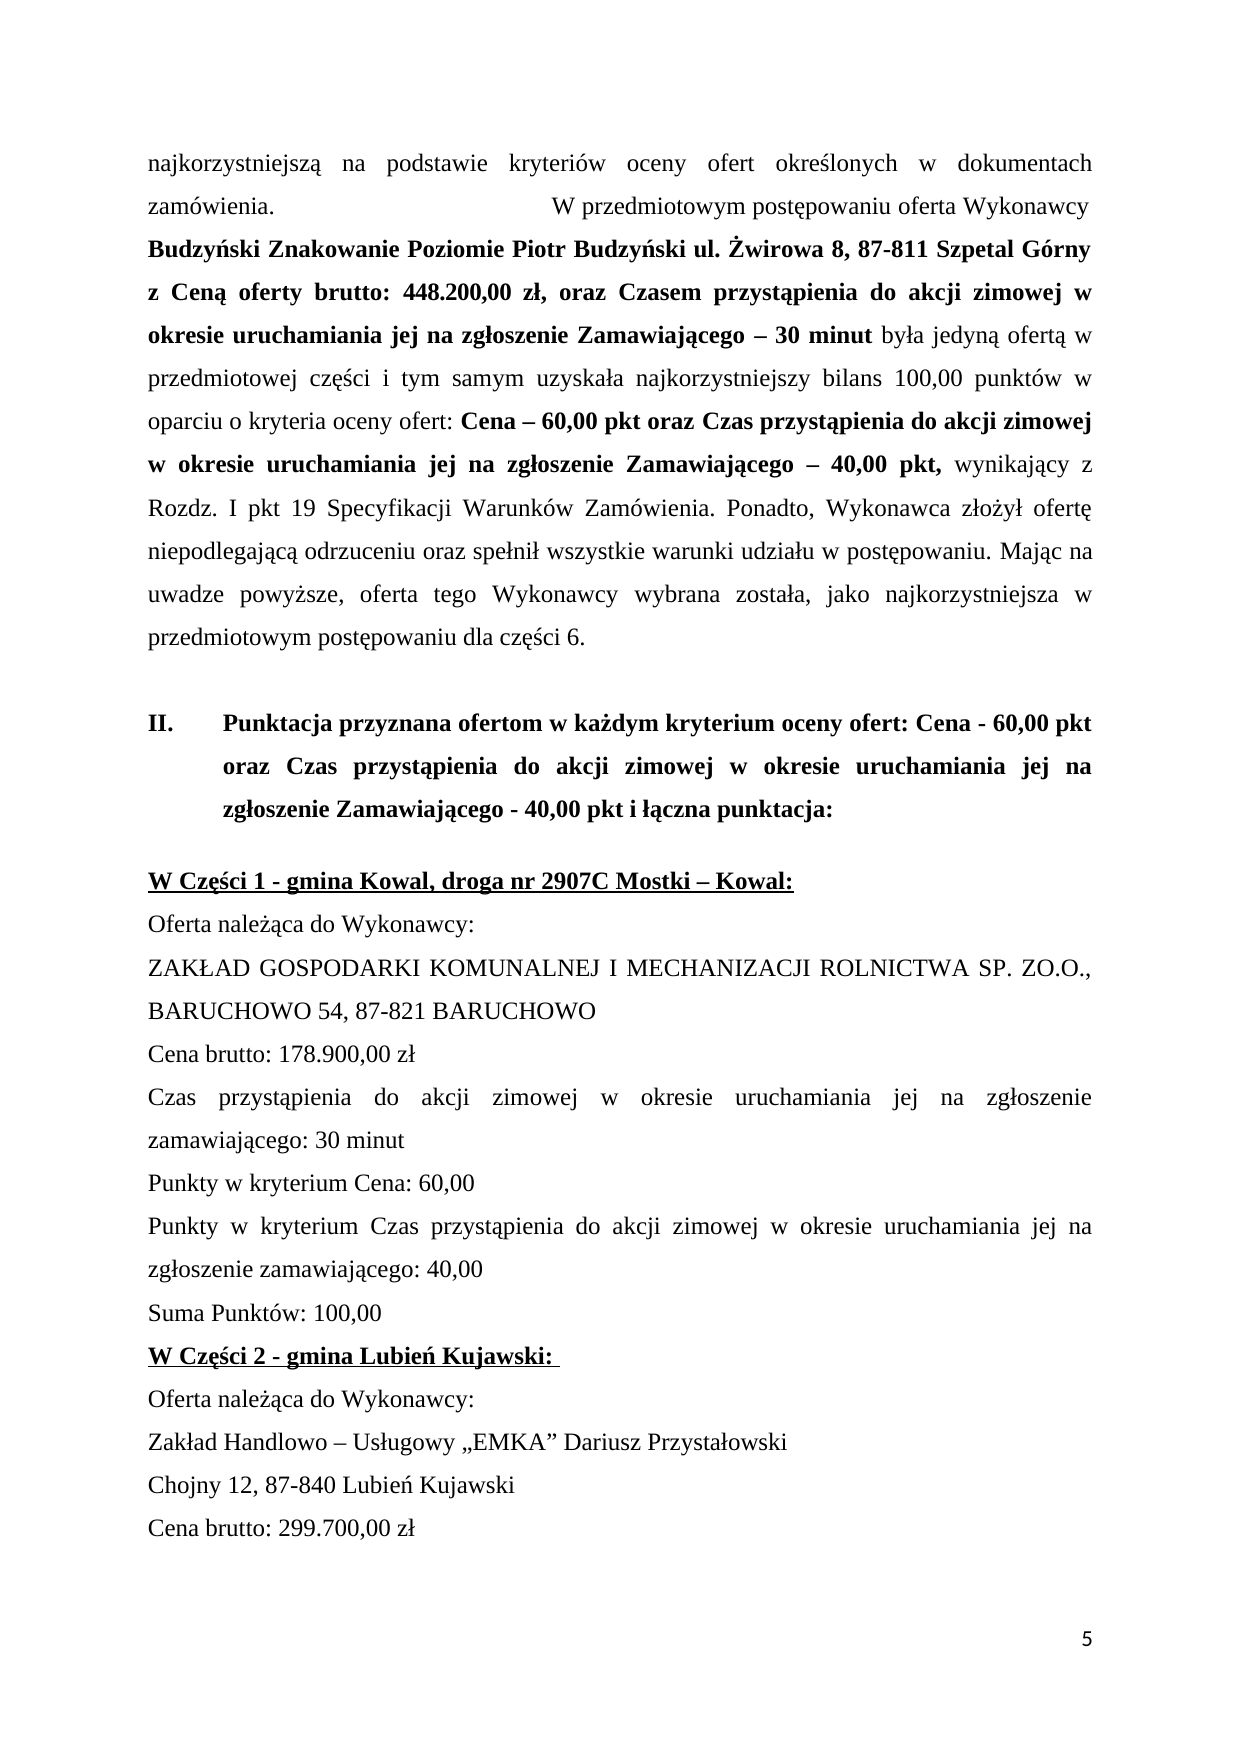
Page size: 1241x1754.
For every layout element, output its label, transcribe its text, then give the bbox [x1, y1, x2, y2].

text Zakład Handlowo – Usługowy „EMKA” Dariusz Przystałowski [148, 1427, 1093, 1456]
text ZAKŁAD GOSPODARKI KOMUNALNEJ I MECHANIZACJI ROLNICTWA SP. ZO.O., BARUCHOWO 54, 87-821 BARUCHOWO [148, 953, 1093, 1024]
text Cena brutto: 178.900,00 zł [148, 1039, 1093, 1068]
text W Części 1 - gmina Kowal, droga nr 2907C Mostki – Kowal: [148, 866, 1093, 895]
text Oferta należąca do Wykonawcy: [148, 1384, 1093, 1413]
text Czas przystąpienia do akcji zimowej w okresie uruchamiania jej na zgłoszenie zamawiającego: 30 minut [148, 1082, 1093, 1154]
text Cena brutto: 299.700,00 zł [148, 1513, 1093, 1542]
text Chojny 12, 87-840 Lubień Kujawski [148, 1470, 1093, 1499]
text Oferta należąca do Wykonawcy: [148, 909, 1093, 938]
list Punktacja przyznana ofertom w każdym kryterium oceny ofert: Cena - 60,00 pkt oraz Czas przystąpienia do akcji zimowej w okresie uruchamiania jej na zgłoszenie Zamawiającego - 40,00 pkt i łączna punktacja: [148, 708, 1093, 823]
text Punkty w kryterium Czas przystąpienia do akcji zimowej w okresie uruchamiania jej na zgłoszenie zamawiającego: 40,00 [148, 1211, 1093, 1283]
text Punkty w kryterium Cena: 60,00 [148, 1168, 1093, 1197]
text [148, 148, 1093, 651]
text W Części 2 - gmina Lubień Kujawski: [148, 1341, 1093, 1369]
text Suma Punktów: 100,00 [148, 1298, 1093, 1326]
